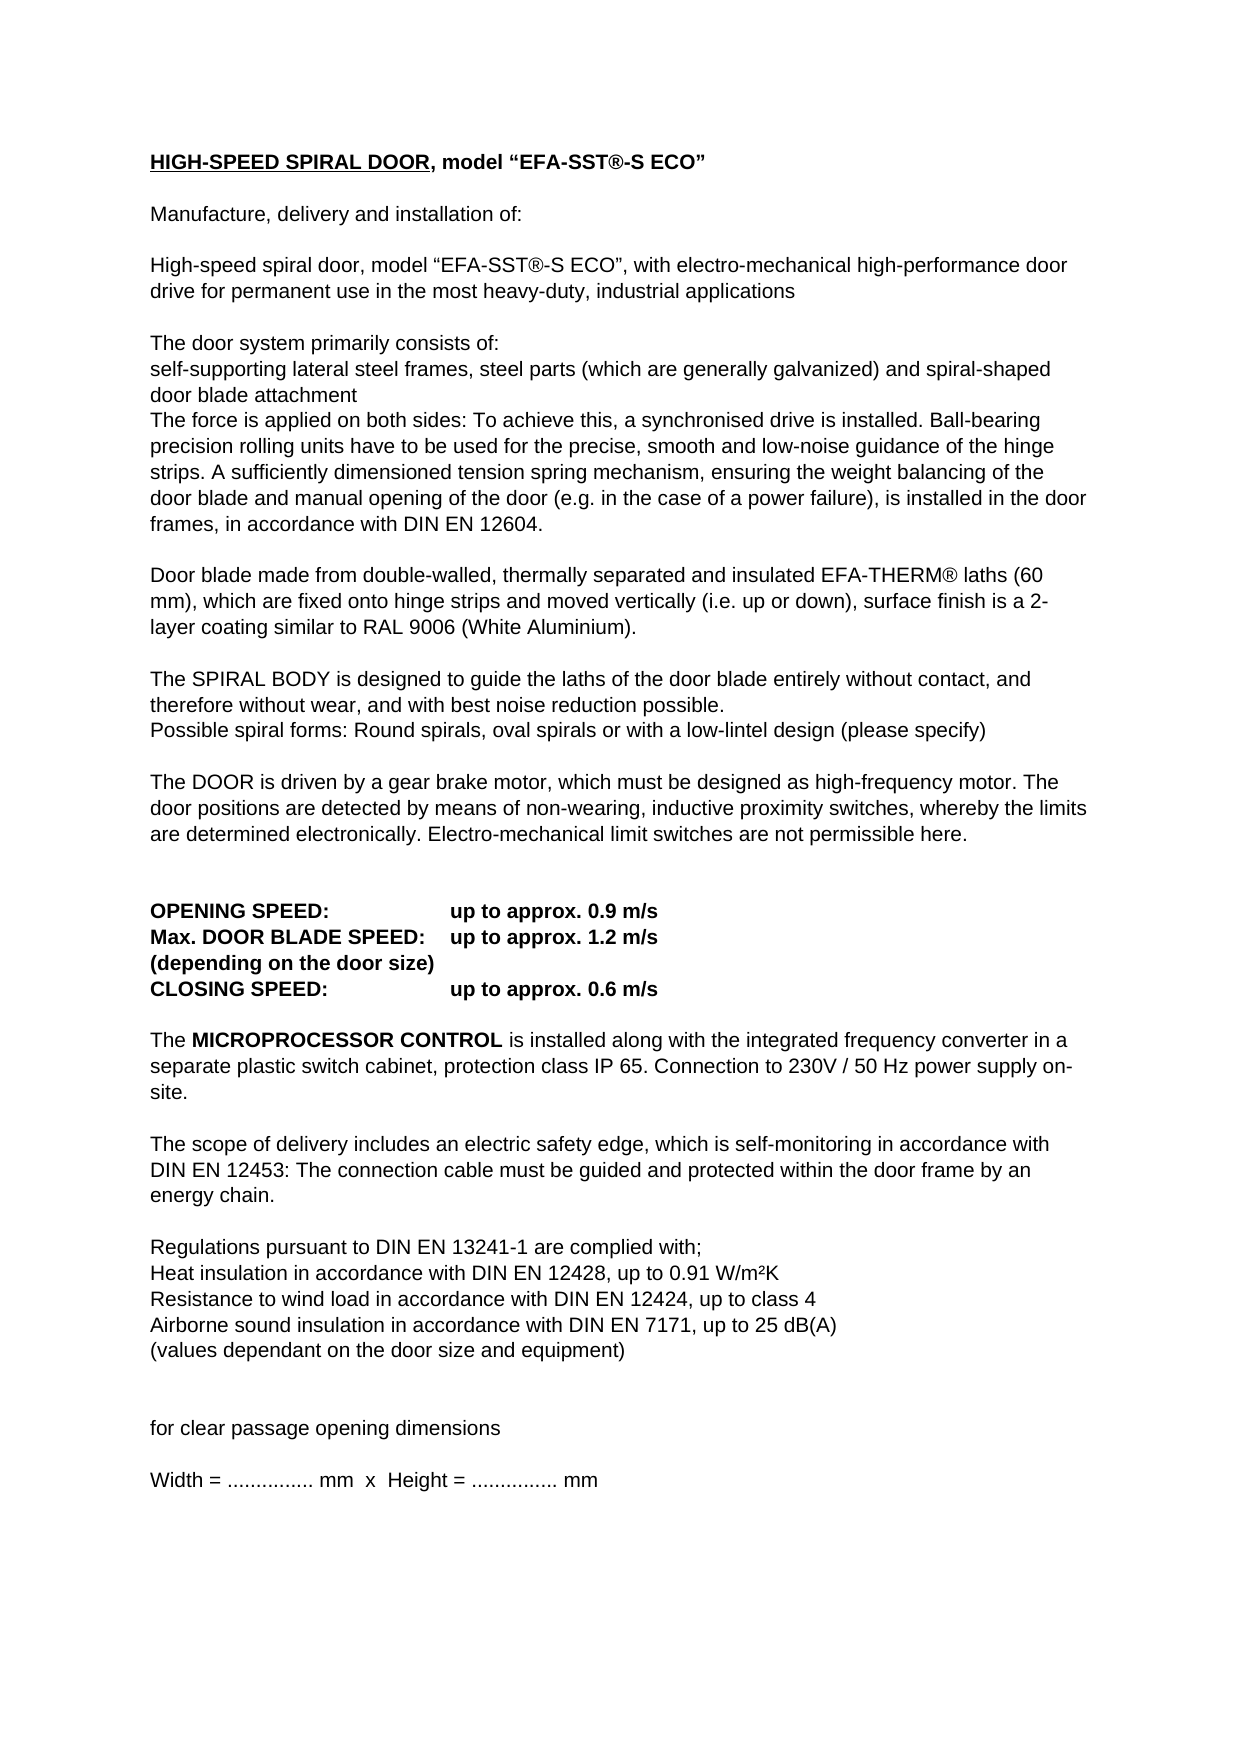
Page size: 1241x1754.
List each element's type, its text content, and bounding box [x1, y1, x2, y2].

text HIGH-SPEED SPIRAL DOOR, model “EFA-SST®-S ECO” Manufacture, delivery and installation of: High-speed spiral door, model “EFA-SST®-S ECO”, with electro-mechanical high-performance door drive for permanent use in the most heavy-duty, industrial applications The door system primarily consists of: self-supporting lateral steel frames, steel parts (which are generally galvanized) and spiral-shaped door blade attachment The force is applied on both sides: To achieve this, a synchronised drive is installed. Ball-bearing precision rolling units have to be used for the precise, smooth and low-noise guidance of the hinge strips. A sufficiently dimensioned tension spring mechanism, ensuring the weight balancing of the door blade and manual opening of the door (e.g. in the case of a power failure), is installed in the door frames, in accordance with DIN EN 12604. Door blade made from double-walled, thermally separated and insulated EFA-THERM® laths (60 mm), which are fixed onto hinge strips and moved vertically (i.e. up or down), surface finish is a 2-layer coating similar to RAL 9006 (White Aluminium). The SPIRAL BODY is designed to guide the laths of the door blade entirely without contact, and therefore without wear, and with best noise reduction possible. Possible spiral forms: Round spirals, oval spirals or with a low-lintel design (please specify) The DOOR is driven by a gear brake motor, which must be designed as high-frequency motor. The door positions are detected by means of non-wearing, inductive proximity switches, whereby the limits are determined electronically. Electro-mechanical limit switches are not permissible here. OPENING SPEED: up to approx. 0.9 m/s Max. DOOR BLADE SPEED: up to approx. 1.2 m/s (depending on the door size) CLOSING SPEED: up to approx. 0.6 m/s The MICROPROCESSOR CONTROL is installed along with the integrated frequency converter in a separate plastic switch cabinet, protection class IP 65. Connection to 230V / 50 Hz power supply on-site. The scope of delivery includes an electric safety edge, which is self-monitoring in accordance with DIN EN 12453: The connection cable must be guided and protected within the door frame by an energy chain. Regulations pursuant to DIN EN 13241-1 are complied with; Heat insulation in accordance with DIN EN 12428, up to 0.91 W/m²K Resistance to wind load in accordance with DIN EN 12424, up to class 4 Airborne sound insulation in accordance with DIN EN 7171, up to 25 dB(A) (values dependant on the door size and equipment) for clear passage opening dimensions Width = ............... mm x Height = ............... mm [150, 150, 1090, 1599]
